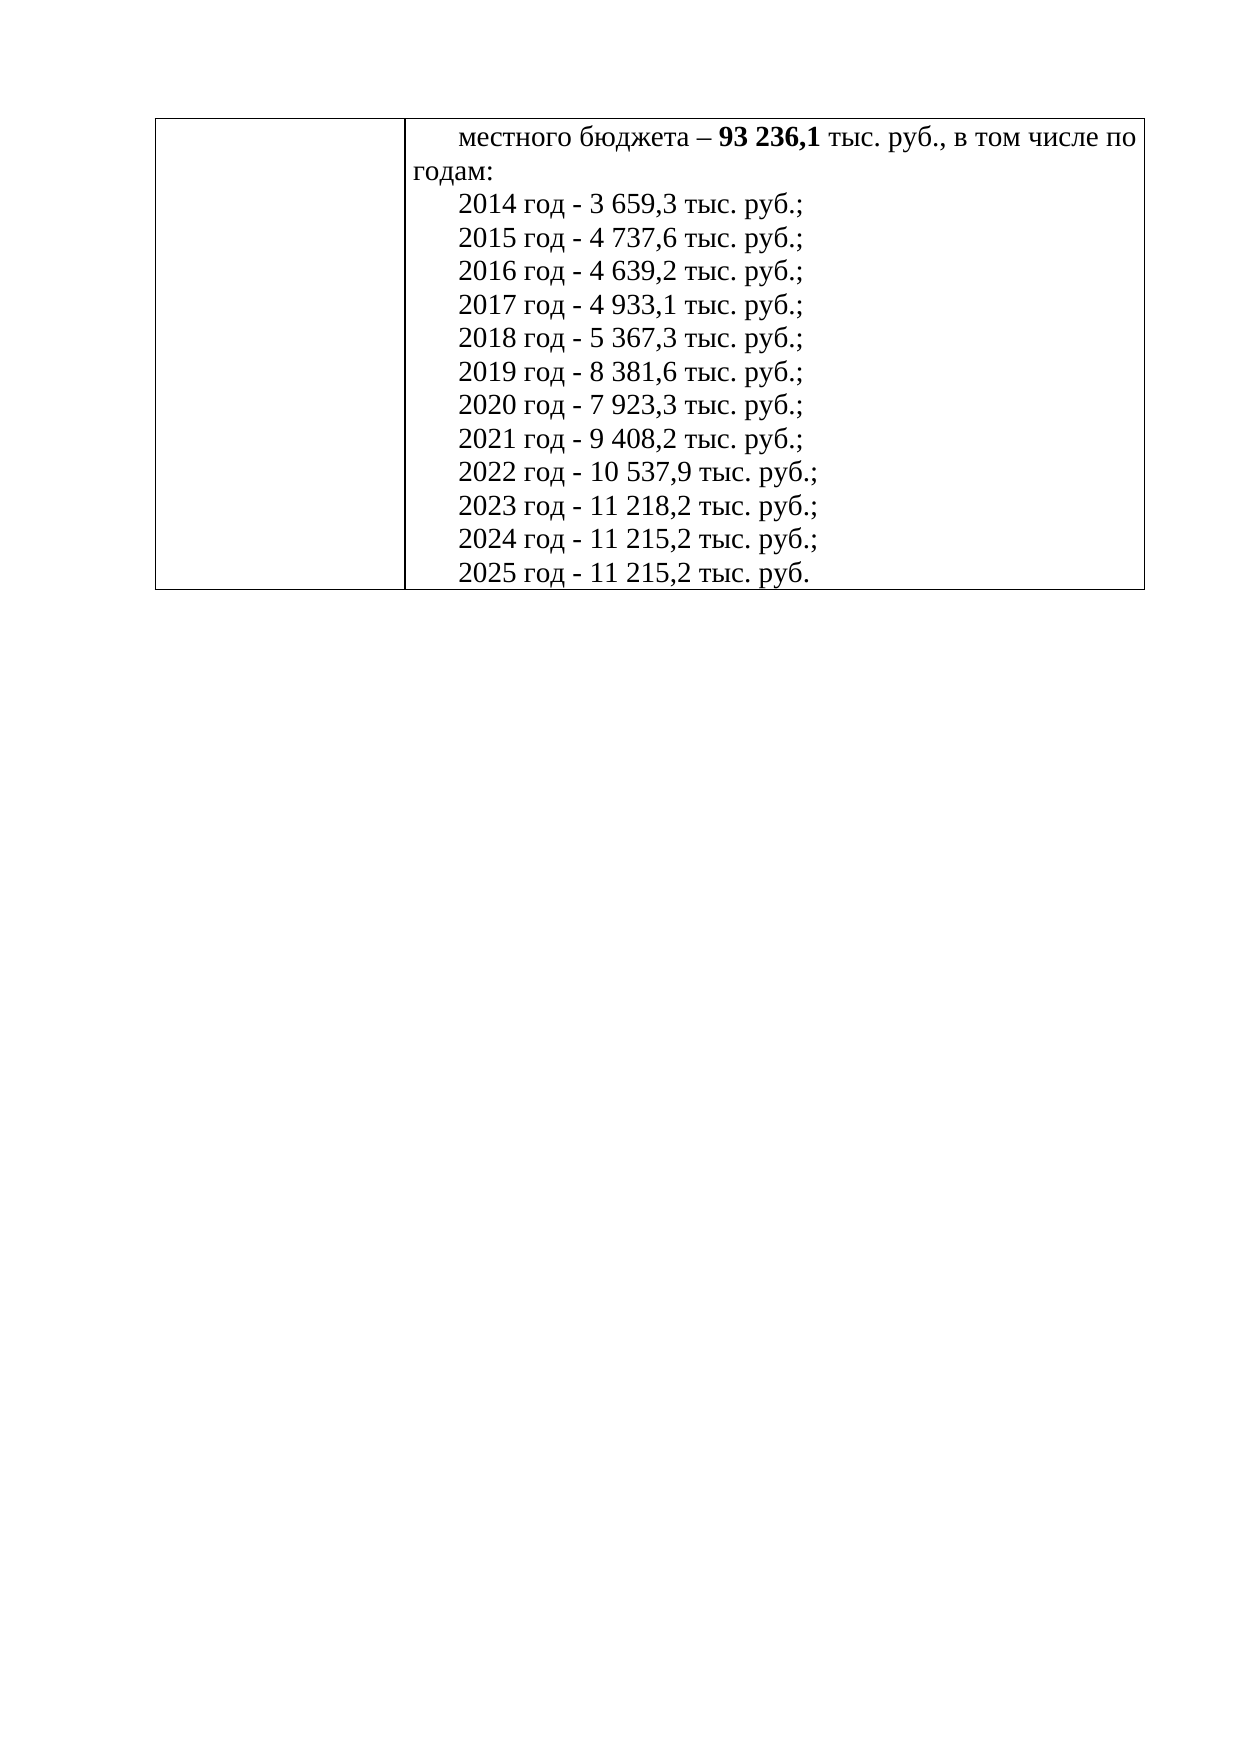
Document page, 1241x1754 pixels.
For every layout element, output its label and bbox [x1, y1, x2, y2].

table_cell [156, 119, 404, 589]
table_cell [406, 119, 1144, 589]
